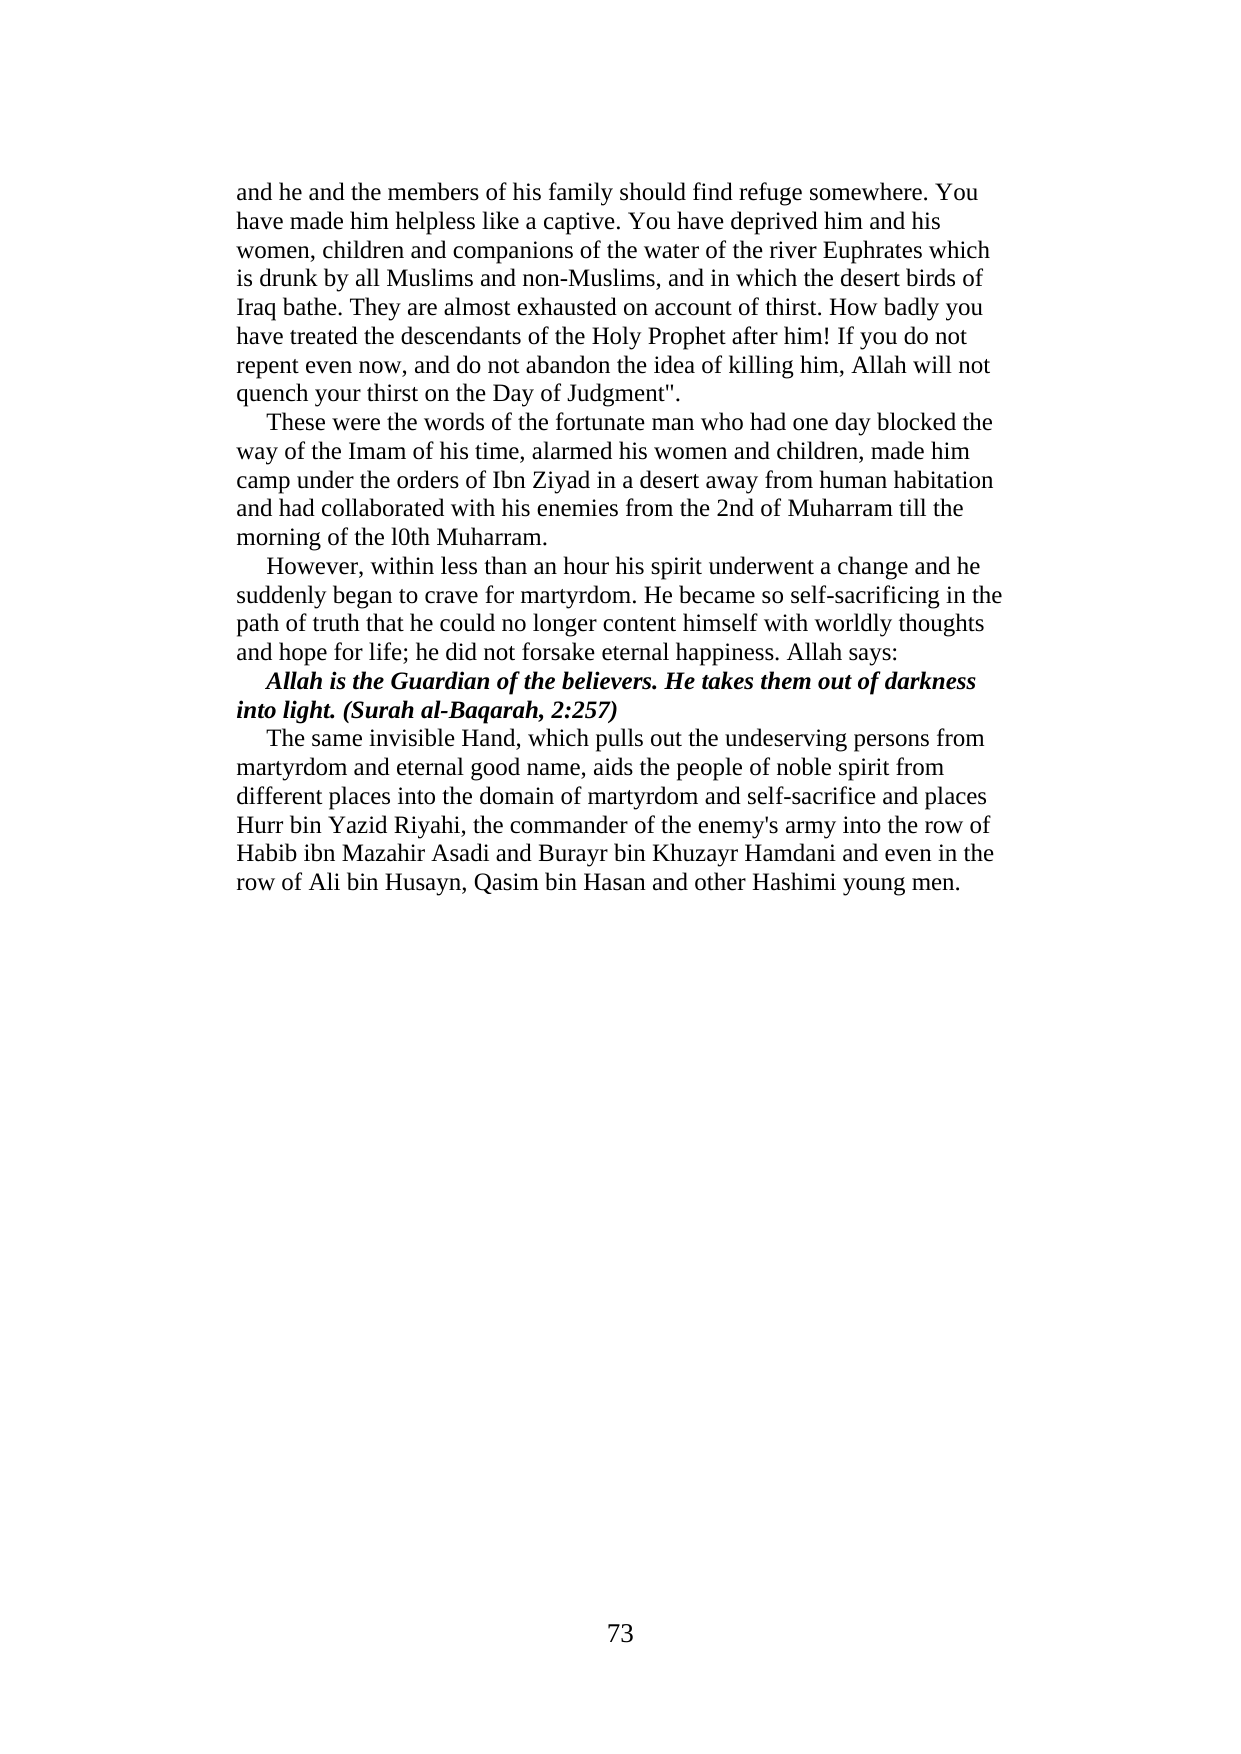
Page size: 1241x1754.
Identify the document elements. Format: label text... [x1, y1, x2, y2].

text Allah is the Guardian of the believers. He takes them out of darkness into light. (Surah al-Baqarah, 2:257) [236, 666, 1004, 723]
text women, children and companions of the water of the river Euphrates which is drunk by all Muslims and non-Muslims, and in which the desert birds of Iraq bathe. They are almost exhausted on account of thirst. How badly you have treated the descendants of the Holy Prophet after him! If you do not repent even now, and do not abandon the idea of killing him, Allah will not quench your thirst on the Day of Judgment". [236, 235, 1004, 407]
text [236, 177, 1004, 235]
text However, within less than an hour his spirit underwent a change and he suddenly began to crave for martyrdom. He became so self-sacrificing in the path of truth that he could no longer content himself with worldly thoughts and hope for life; he did not forsake eternal happiness. Allah says: [236, 551, 1004, 666]
text These were the words of the fortunate man who had one day blocked the way of the Imam of his time, alarmed his women and children, made him camp under the orders of Ibn Ziyad in a desert away from human habitation and had collaborated with his enemies from the 2nd of Muharram till the morning of the l0th Muharram. [236, 407, 1004, 551]
text The same invisible Hand, which pulls out the undeserving persons from martyrdom and eternal good name, aids the people of noble spirit from different places into the domain of martyrdom and self-sacrifice and places Hurr bin Yazid Riyahi, the commander of the enemy's army into the row of Habib ibn Mazahir Asadi and Burayr bin Khuzayr Hamdani and even in the row of Ali bin Husayn, Qasim bin Hasan and other Hashimi young men. [236, 723, 1004, 896]
